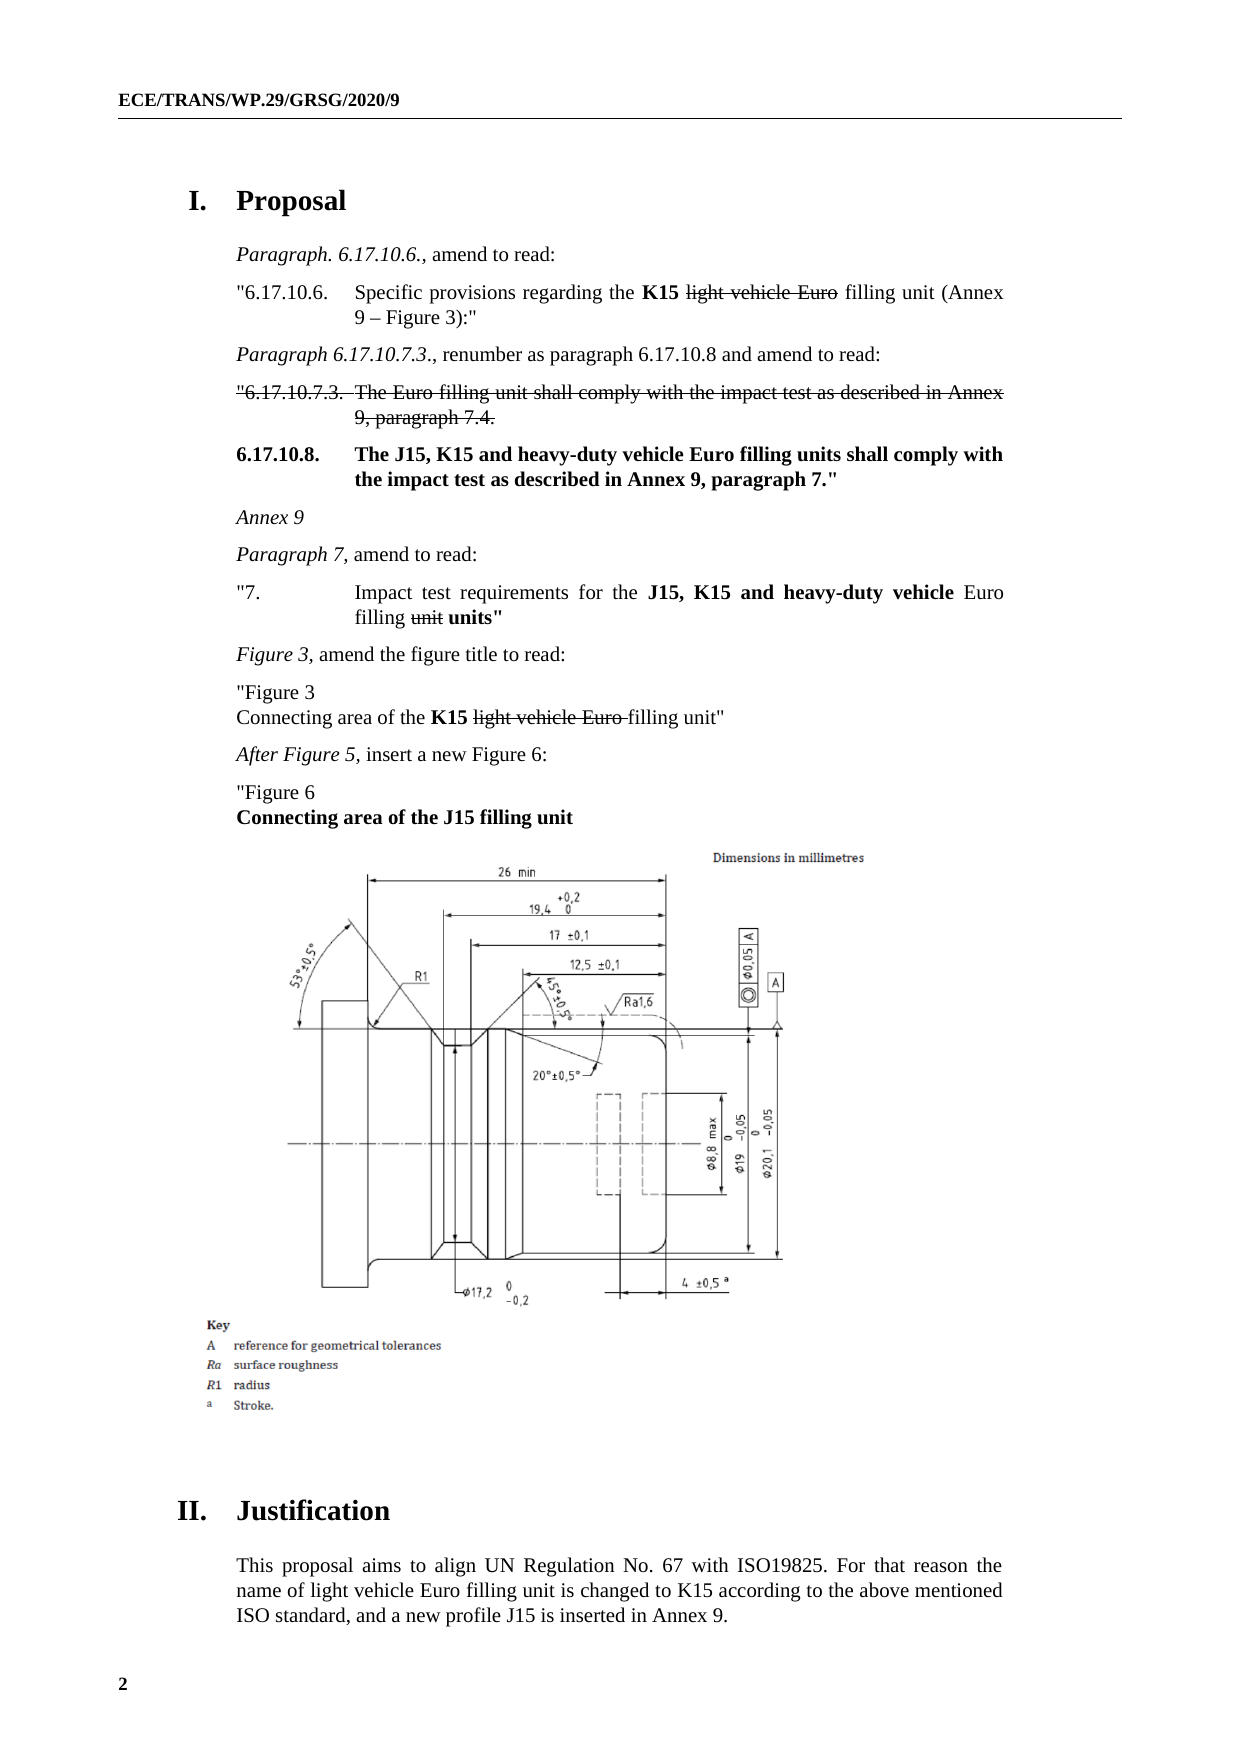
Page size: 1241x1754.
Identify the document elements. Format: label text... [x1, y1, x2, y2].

text "Figure 3 [236, 679, 1068, 704]
text "7. Impact test requirements for the J15, K15 and heavy-duty vehicle Euro filling unit units" [236, 579, 1004, 629]
text "6.17.10.7.3. The Euro filling unit shall comply with the impact test as described in Annex 9, paragraph 7.4. [236, 394, 1004, 429]
text Paragraph 7, amend to read: [236, 541, 1068, 566]
text "Figure 6 [236, 779, 1068, 804]
text Annex 9 [236, 504, 1068, 529]
text Figure 3, amend the figure title to read: [236, 641, 1068, 666]
text This proposal aims to align UN Regulation No. 67 with ISO19825. For that reason the name of light vehicle Euro filling unit is changed to K15 according to the above mentioned ISO standard, and a new profile J15 is inserted in Annex 9. [236, 1552, 1004, 1627]
text 6.17.10.8. The J15, K15 and heavy-duty vehicle Euro filling units shall comply with the impact test as described in Annex 9, paragraph 7." [236, 441, 1004, 491]
text After Figure 5, insert a new Figure 6: [236, 741, 1068, 766]
text I. Proposal [118, 185, 1004, 216]
text Paragraph 6.17.10.7.3., renumber as paragraph 6.17.10.8 and amend to read: [236, 341, 1068, 366]
picture [192, 841, 876, 1421]
text Connecting area of the J15 filling unit [236, 804, 1068, 829]
text Connecting area of the K15 light vehicle Euro filling unit" [236, 704, 1068, 729]
text II. Justification [118, 1496, 1004, 1527]
text "6.17.10.6. Specific provisions regarding the K15 light vehicle Euro filling unit (Annex 9 – Figure 3):" [236, 279, 1004, 329]
text "6.17.10.7.3. The Euro filling unit shall comply with the impact test as described in Annex 9, paragraph 7.4. [236, 379, 1004, 393]
text Paragraph. 6.17.10.6., amend to read: [236, 241, 1068, 266]
